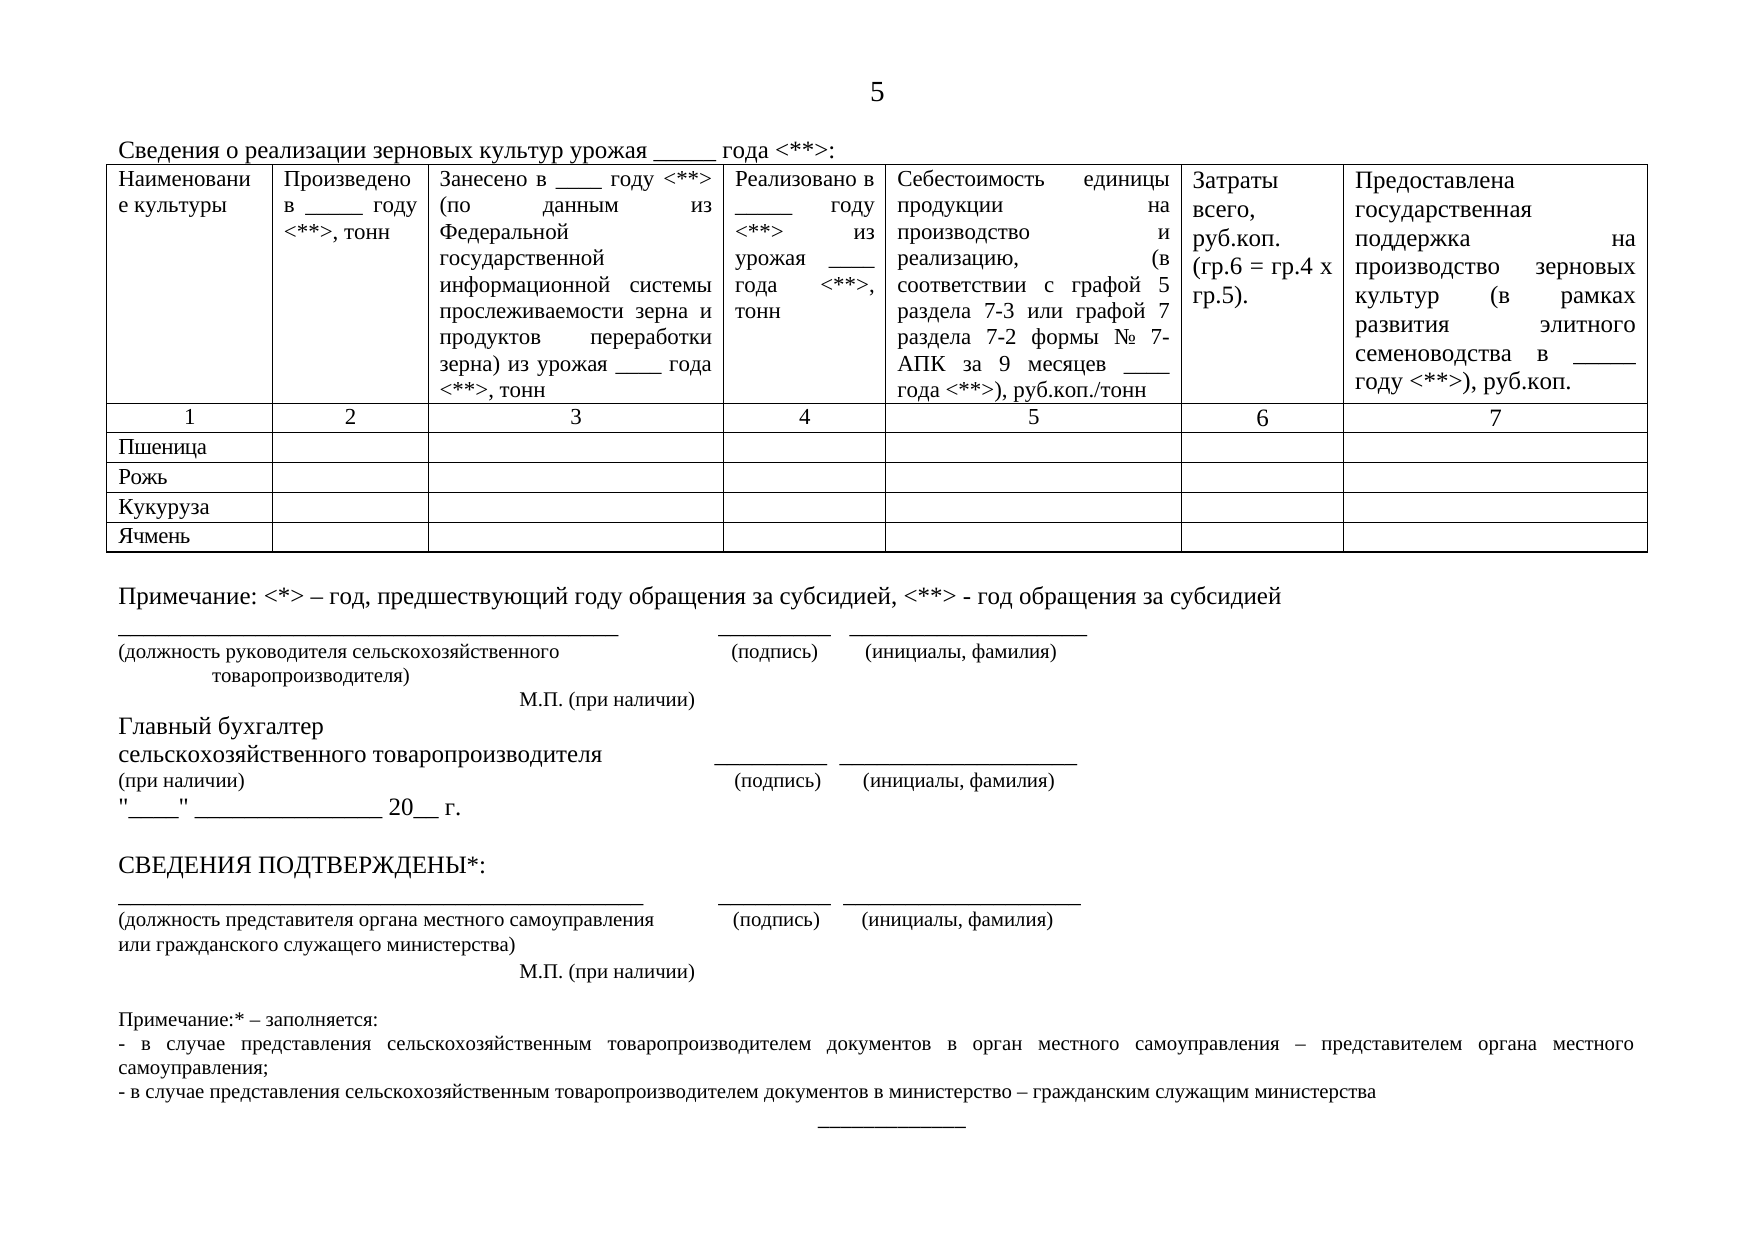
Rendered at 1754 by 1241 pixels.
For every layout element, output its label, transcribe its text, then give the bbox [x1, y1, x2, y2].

text Примечание: <*> – год, предшествующий году обращения за субсидией, <**> - год обращения за субсидией [118, 581, 1636, 610]
table_cell [273, 523, 428, 551]
table_cell [1344, 523, 1647, 551]
table_cell 7 [1344, 404, 1647, 432]
text Примечание:* – заполняется: [118, 1007, 1636, 1031]
table_cell [273, 433, 428, 462]
table_cell [429, 493, 723, 522]
table_cell [1182, 463, 1343, 492]
table_cell [1182, 523, 1343, 551]
table_cell [273, 463, 428, 492]
table_cell [724, 493, 885, 522]
text М.П. (при наличии) [118, 959, 1636, 983]
table_cell [724, 433, 885, 462]
table_cell [429, 463, 723, 492]
text _____________ [148, 1103, 1636, 1131]
table_cell [886, 493, 1181, 522]
text М.П. (при наличии) [118, 687, 1636, 711]
table_cell [886, 433, 1181, 462]
table_header Произведено в _____ году <**>, тонн [273, 165, 428, 402]
table_cell Рожь [107, 463, 272, 492]
table_cell [1182, 433, 1343, 462]
table_cell [1344, 493, 1647, 522]
table_header Реализовано в _____ году <**> из урожая ____ года <**>, тонн [724, 165, 885, 402]
text товаропроизводителя) [118, 663, 1636, 687]
table_cell Пшеница [107, 433, 272, 462]
table_cell [886, 523, 1181, 551]
text ________________________________________ _________ ___________________ [118, 610, 1636, 639]
table_cell 6 [1182, 404, 1343, 432]
text (при наличии) (подпись) (инициалы, фамилия) [118, 768, 1636, 792]
text сельскохозяйственного товаропроизводителя _________ ___________________ [118, 739, 1636, 768]
text Сведения о реализации зерновых культур урожая _____ года <**>: [118, 135, 1636, 164]
table_cell [1344, 463, 1647, 492]
text - в случае представления сельскохозяйственным товаропроизводителем документов в министерство – гражданским служащим министерства [118, 1079, 1636, 1103]
table_header Наименование культуры [107, 165, 272, 402]
table_cell [1182, 493, 1343, 522]
table_cell 3 [429, 404, 723, 432]
table_cell 1 [107, 404, 272, 432]
text СВЕДЕНИЯ ПОДТВЕРЖДЕНЫ*: [118, 850, 1636, 879]
text Главный бухгалтер [118, 711, 1636, 739]
text "____" _______________ 20__ г. [118, 792, 1636, 821]
table_cell [429, 523, 723, 551]
table_cell [886, 463, 1181, 492]
table_cell [1344, 433, 1647, 462]
text (должность руководителя сельскохозяйственного (подпись) (инициалы, фамилия) [118, 639, 1636, 663]
text (должность представителя органа местного самоуправления (подпись) (инициалы, фамилия) [118, 907, 1636, 931]
table_cell 4 [724, 404, 885, 432]
table_cell Кукуруза [107, 493, 272, 522]
table_header Затраты всего, руб.коп. (гр.6 = гр.4 х гр.5). [1182, 165, 1343, 402]
table_cell 5 [886, 404, 1181, 432]
table_cell [724, 463, 885, 492]
table_header Занесено в ____ году <**> (по данным из Федеральной государственной информационной системы прослеживаемости зерна и продуктов переработки зерна) из урожая ____ года <**>, тонн [429, 165, 723, 402]
table_header Себестоимость единицы продукции на производство и реализацию, (в соответствии с графой 5 раздела 7-3 или графой 7 раздела 7-2 формы № 7-АПК за 9 месяцев ____ года <**>), руб.коп./тонн [886, 165, 1181, 402]
table_cell [724, 523, 885, 551]
text или гражданского служащего министерства) [118, 931, 1636, 956]
table_cell [273, 493, 428, 522]
table_header Предоставлена государственная поддержка на производство зерновых культур (в рамках развития элитного семеноводства в _____ году <**>), руб.коп. [1344, 165, 1647, 402]
text - в случае представления сельскохозяйственным товаропроизводителем документов в орган местного самоуправления – представителем органа местного самоуправления; [118, 1031, 1636, 1079]
table_cell 2 [273, 404, 428, 432]
table_cell Ячмень [107, 523, 272, 551]
text __________________________________________ _________ ___________________ [118, 879, 1636, 907]
table_cell [429, 433, 723, 462]
